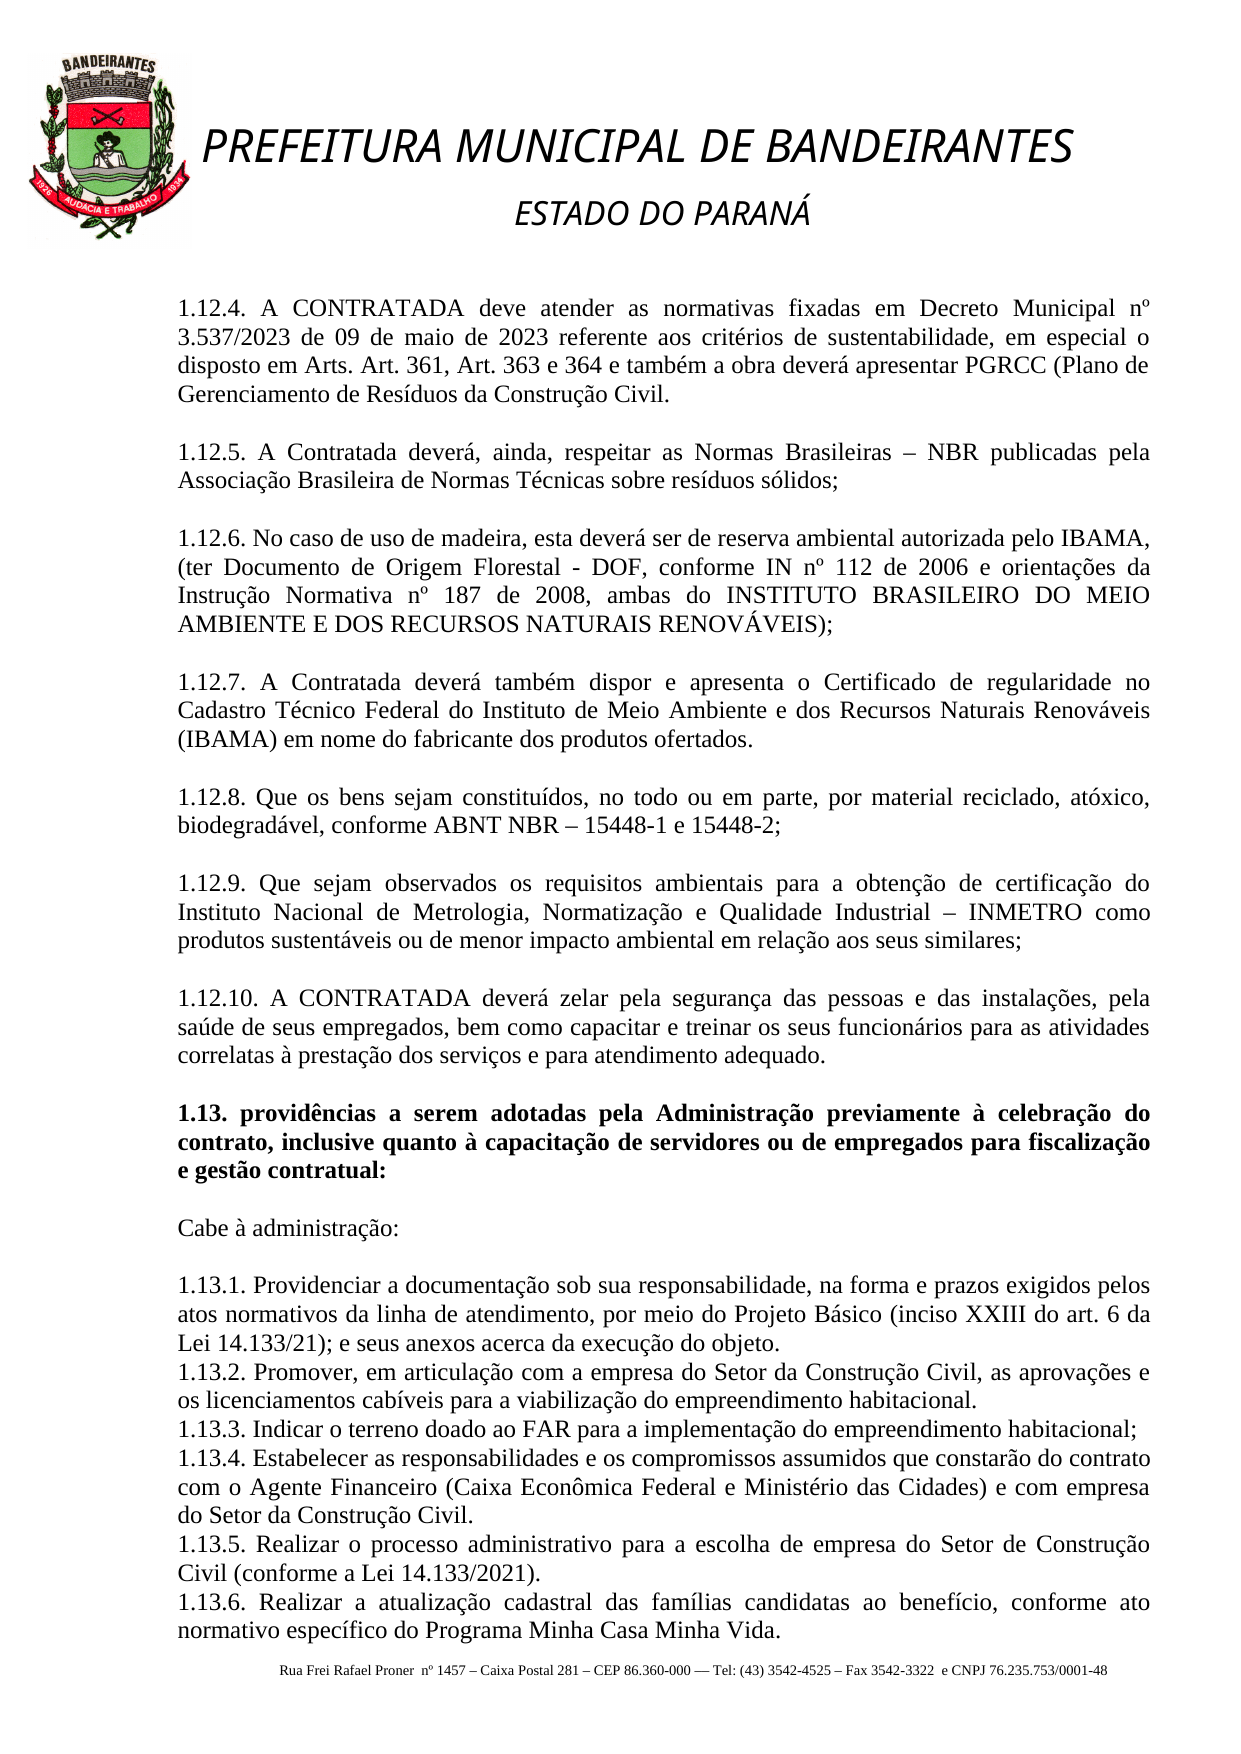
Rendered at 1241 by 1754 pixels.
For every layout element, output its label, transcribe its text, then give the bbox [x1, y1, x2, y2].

text 1.12.9. Que sejam observados os requisitos ambientais para a obtenção de certificação do Instituto Nacional de Metrologia, Normatização e Qualidade Industrial – INMETRO como produtos sustentáveis ou de menor impacto ambiental em relação aos seus similares; [177, 868, 1152, 954]
text 1.13. providências a serem adotadas pela Administração previamente à celebração do contrato, inclusive quanto à capacitação de servidores ou de empregados para fiscalização e gestão contratual: [177, 1098, 1152, 1184]
text 1.13.5. Realizar o processo administrativo para a escolha de empresa do Setor de Construção Civil (conforme a Lei 14.133/2021). [177, 1529, 1152, 1587]
text 1.12.4. A CONTRATADA deve atender as normativas fixadas em Decreto Municipal nº 3.537/2023 de 09 de maio de 2023 referente aos critérios de sustentabilidade, em especial o disposto em Arts. Art. 361, Art. 363 e 364 e também a obra deverá apresentar PGRCC (Plano de Gerenciamento de Resíduos da Construção Civil. [177, 293, 1152, 408]
text 1.12.10. A CONTRATADA deverá zelar pela segurança das pessoas e das instalações, pela saúde de seus empregados, bem como capacitar e treinar os seus funcionários para as atividades correlatas à prestação dos serviços e para atendimento adequado. [177, 983, 1152, 1069]
text 1.12.8. Que os bens sejam constituídos, no todo ou em parte, por material reciclado, atóxico, biodegradável, conforme ABNT NBR – 15448-1 e 15448-2; [177, 782, 1152, 839]
text 1.13.6. Realizar a atualização cadastral das famílias candidatas ao benefício, conforme ato normativo específico do Programa Minha Casa Minha Vida. [177, 1587, 1152, 1644]
text 1.13.2. Promover, em articulação com a empresa do Setor da Construção Civil, as aprovações e os licenciamentos cabíveis para a viabilização do empreendimento habitacional. [177, 1357, 1152, 1414]
text 1.13.4. Estabelecer as responsabilidades e os compromissos assumidos que constarão do contrato com o Agente Financeiro (Caixa Econômica Federal e Ministério das Cidades) e com empresa do Setor da Construção Civil. [177, 1443, 1152, 1529]
text Cabe à administração: [177, 1213, 1152, 1242]
picture [27, 53, 192, 249]
text 1.12.7. A Contratada deverá também dispor e apresenta o Certificado de regularidade no Cadastro Técnico Federal do Instituto de Meio Ambiente e dos Recursos Naturais Renováveis (IBAMA) em nome do fabricante dos produtos ofertados. [177, 667, 1152, 753]
text 1.13.3. Indicar o terreno doado ao FAR para a implementação do empreendimento habitacional; [177, 1414, 1152, 1443]
text 1.12.5. A Contratada deverá, ainda, respeitar as Normas Brasileiras – NBR publicadas pela Associação Brasileira de Normas Técnicas sobre resíduos sólidos; [177, 437, 1152, 494]
text 1.13.1. Providenciar a documentação sob sua responsabilidade, na forma e prazos exigidos pelos atos normativos da linha de atendimento, por meio do Projeto Básico (inciso XXIII do art. 6 da Lei 14.133/21); e seus anexos acerca da execução do objeto. [177, 1270, 1152, 1357]
text 1.12.6. No caso de uso de madeira, esta deverá ser de reserva ambiental autorizada pelo IBAMA, (ter Documento de Origem Florestal - DOF, conforme IN nº 112 de 2006 e orientações da Instrução Normativa nº 187 de 2008, ambas do INSTITUTO BRASILEIRO DO MEIO AMBIENTE E DOS RECURSOS NATURAIS RENOVÁVEIS); [177, 523, 1152, 638]
